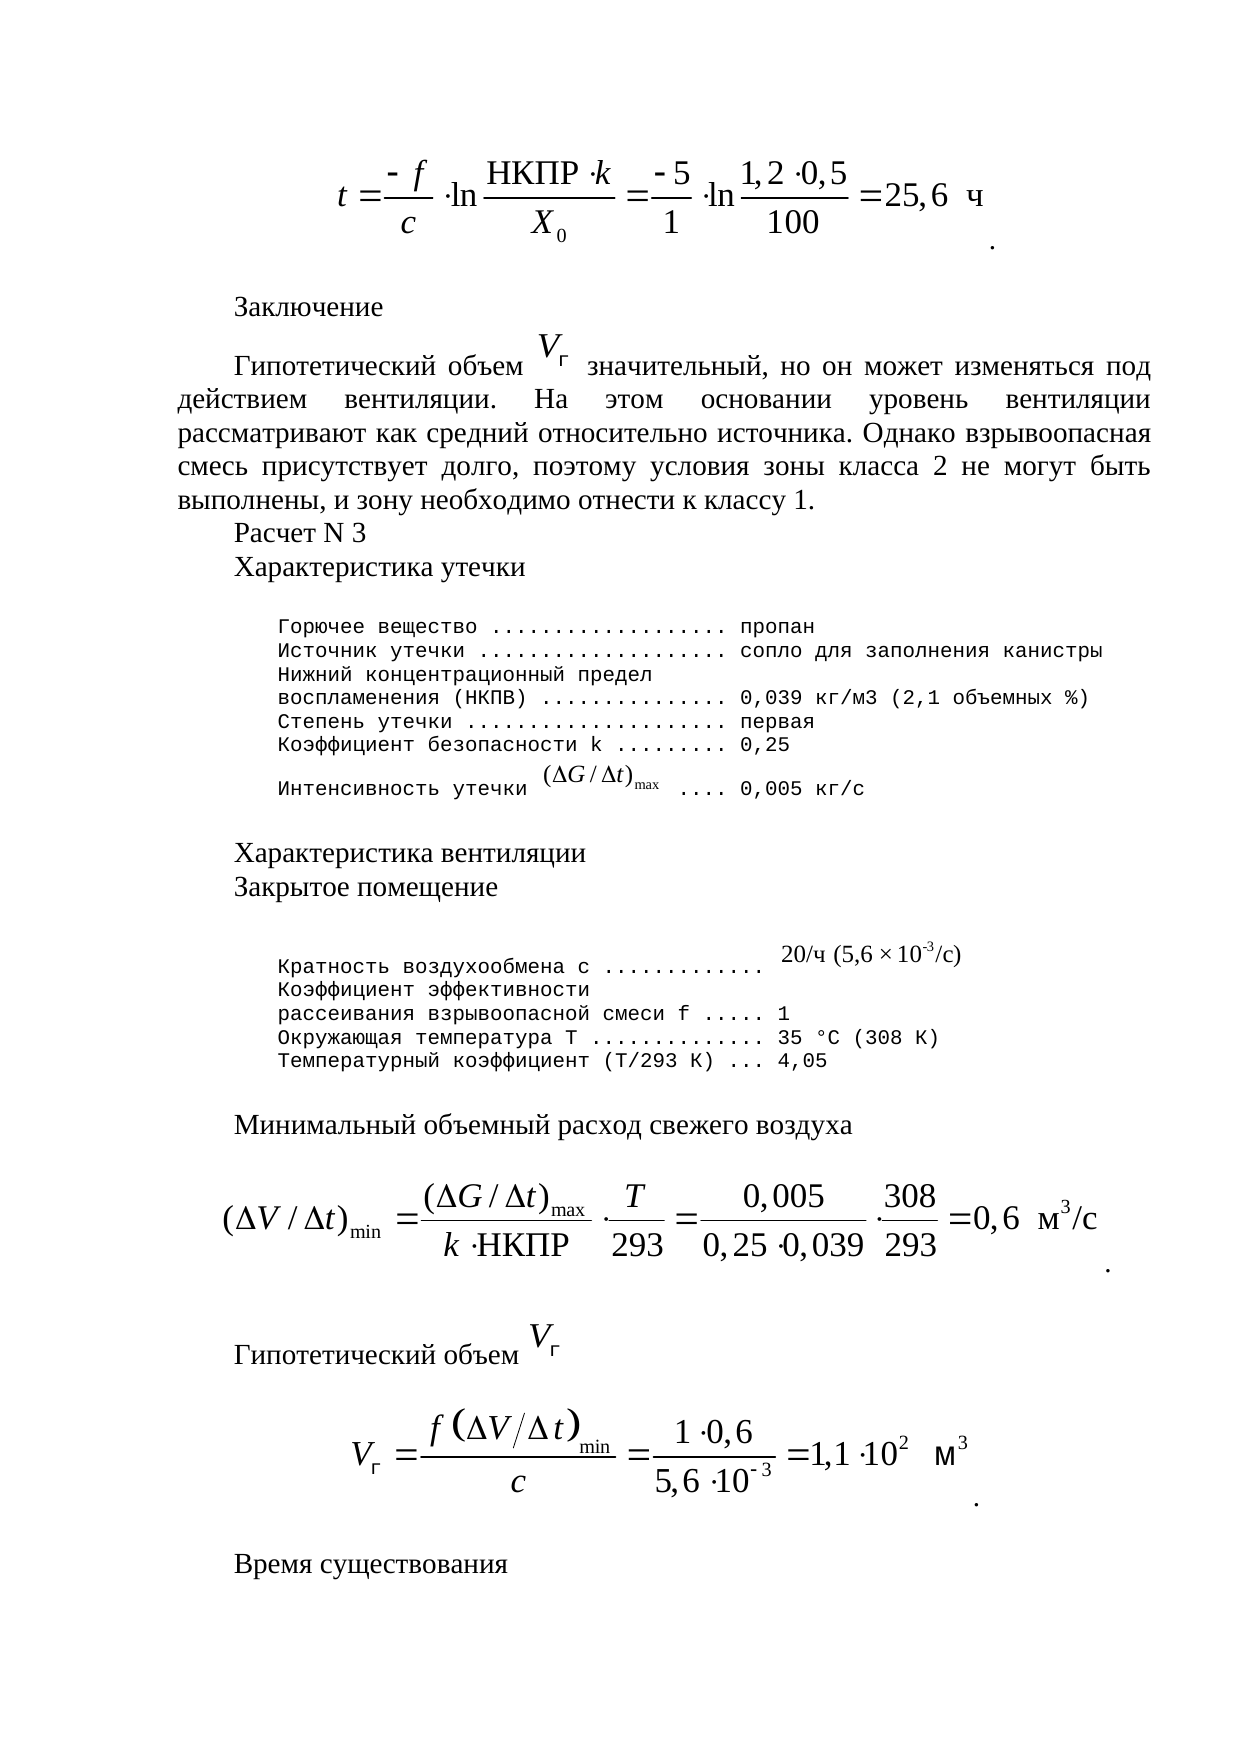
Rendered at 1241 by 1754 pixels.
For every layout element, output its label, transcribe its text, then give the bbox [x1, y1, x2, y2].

text . [177, 1174, 1152, 1279]
text . [177, 1404, 1152, 1512]
text Характеристика утечки [177, 549, 1152, 583]
text Закрытое помещение [177, 869, 1152, 902]
text Источник утечки .................... сопло для заполнения канистры [177, 640, 1152, 663]
text Кратность воздухообмена c ............. [177, 936, 1152, 979]
text Температурный коэффициент (T/293 К) ... 4,05 [177, 1050, 1152, 1074]
text Заключение [177, 289, 1152, 323]
text Коэффициент эффективности [177, 979, 1152, 1003]
text Окружающая температура T .............. 35 °C (308 К) [177, 1027, 1152, 1050]
text Интенсивность утечки .... 0,005 кг/с [177, 758, 1152, 802]
text Минимальный объемный расход свежего воздуха [177, 1107, 1152, 1141]
text рассеивания взрывоопасной смеси f ..... 1 [177, 1003, 1152, 1027]
text . [177, 152, 1152, 256]
text Степень утечки ..................... первая [177, 711, 1152, 734]
text Коэффициент безопасности k ......... 0,25 [177, 734, 1152, 758]
text Время существования [177, 1546, 1152, 1579]
text Характеристика вентиляции [177, 835, 1152, 869]
text Нижний концентрационный предел [177, 663, 1152, 687]
text воспламенения (НКПВ) ............... 0,039 кг/м3 (2,1 объемных %) [177, 687, 1152, 711]
text Гипотетический объем [177, 1312, 1152, 1371]
text Горючее вещество ................... пропан [177, 616, 1152, 640]
text Гипотетический объем значительный, но он может изменяться под действием вентиляции. На этом основании уровень вентиляции рассматривают как средний относительно источника. Однако взрывоопасная смесь присутствует долго, поэтому условия зоны класса 2 не могут быть выполнены, и зону необходимо отнести к классу 1. [177, 323, 1152, 516]
text Расчет N 3 [177, 516, 1152, 549]
